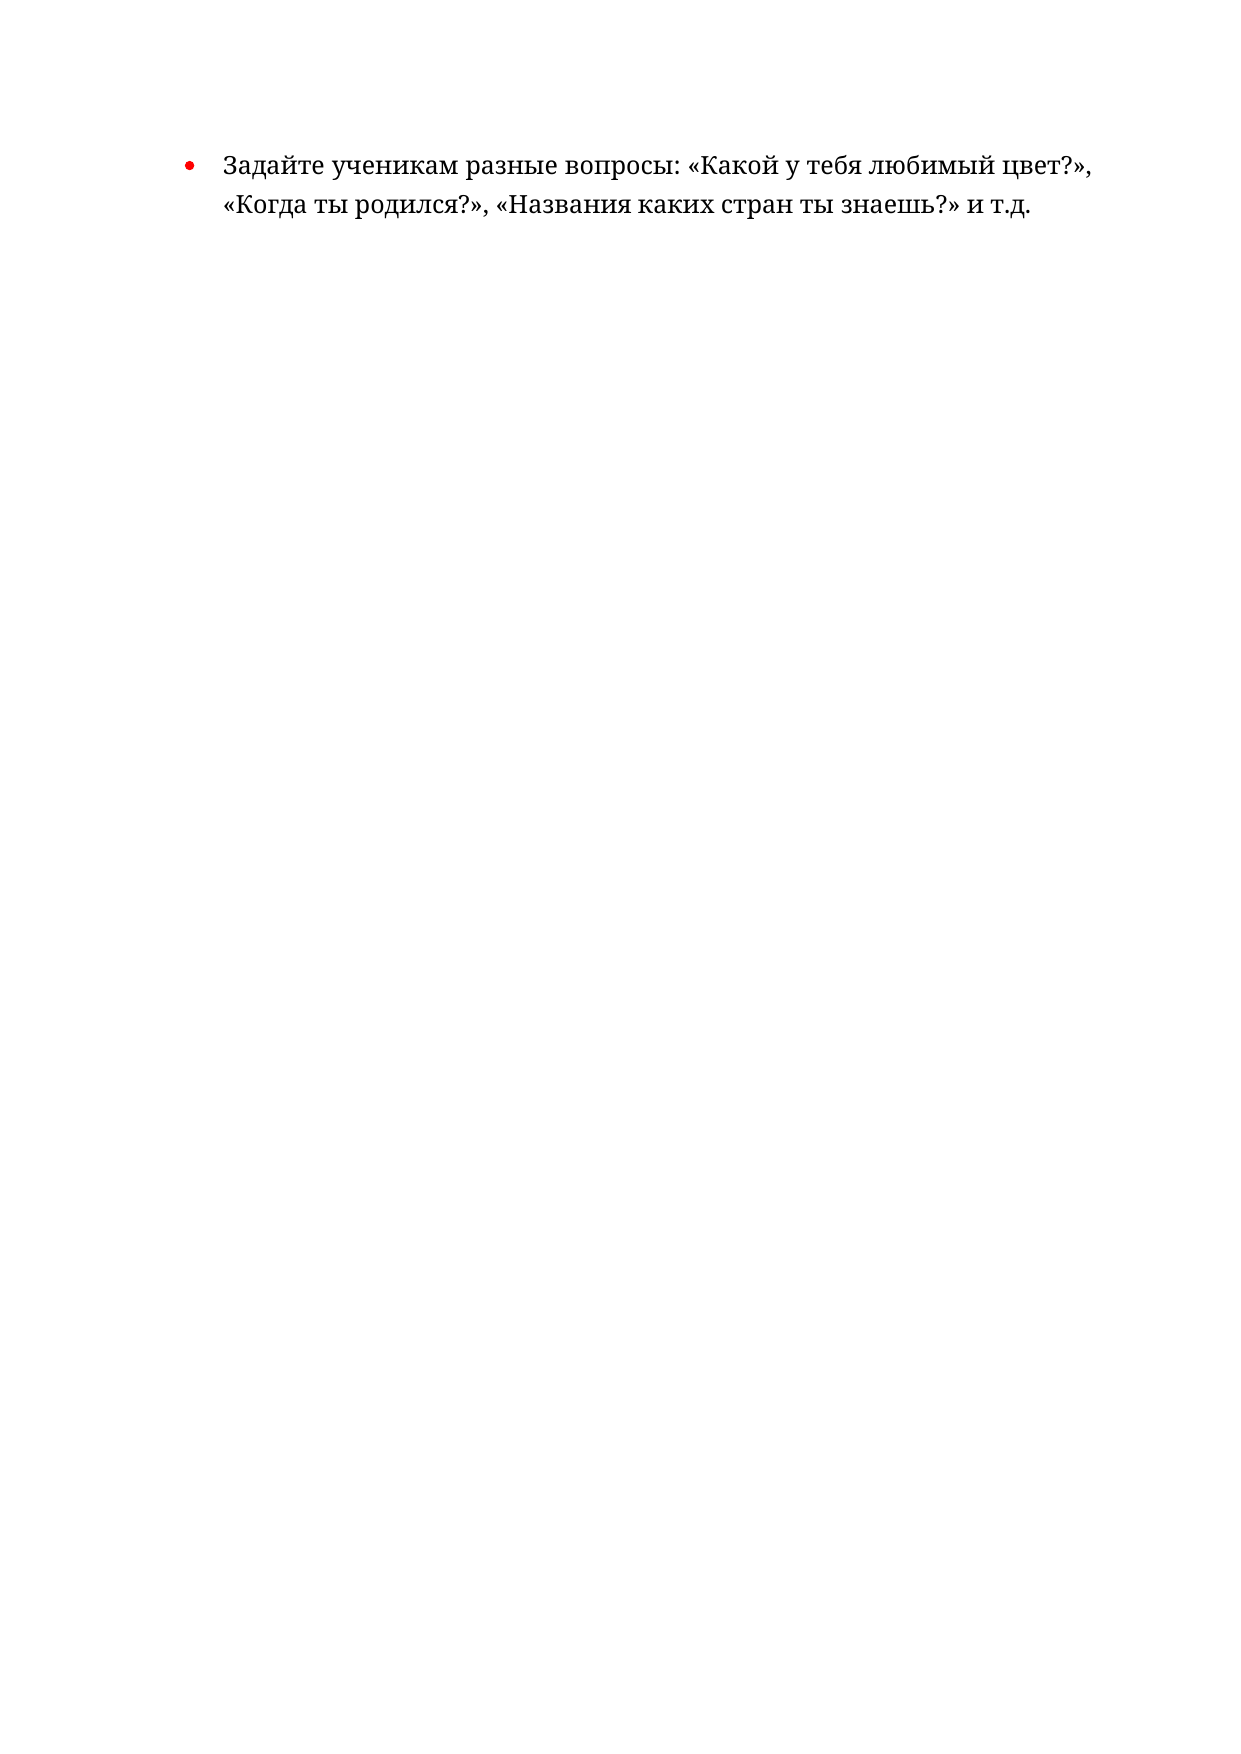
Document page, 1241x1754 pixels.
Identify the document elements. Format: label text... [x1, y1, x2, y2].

list Задайте ученикам разные вопросы: «Какой у тебя любимый цвет?», «Когда ты родился?», «Названия каких стран ты знаешь?» и т.д. [185, 148, 1093, 221]
